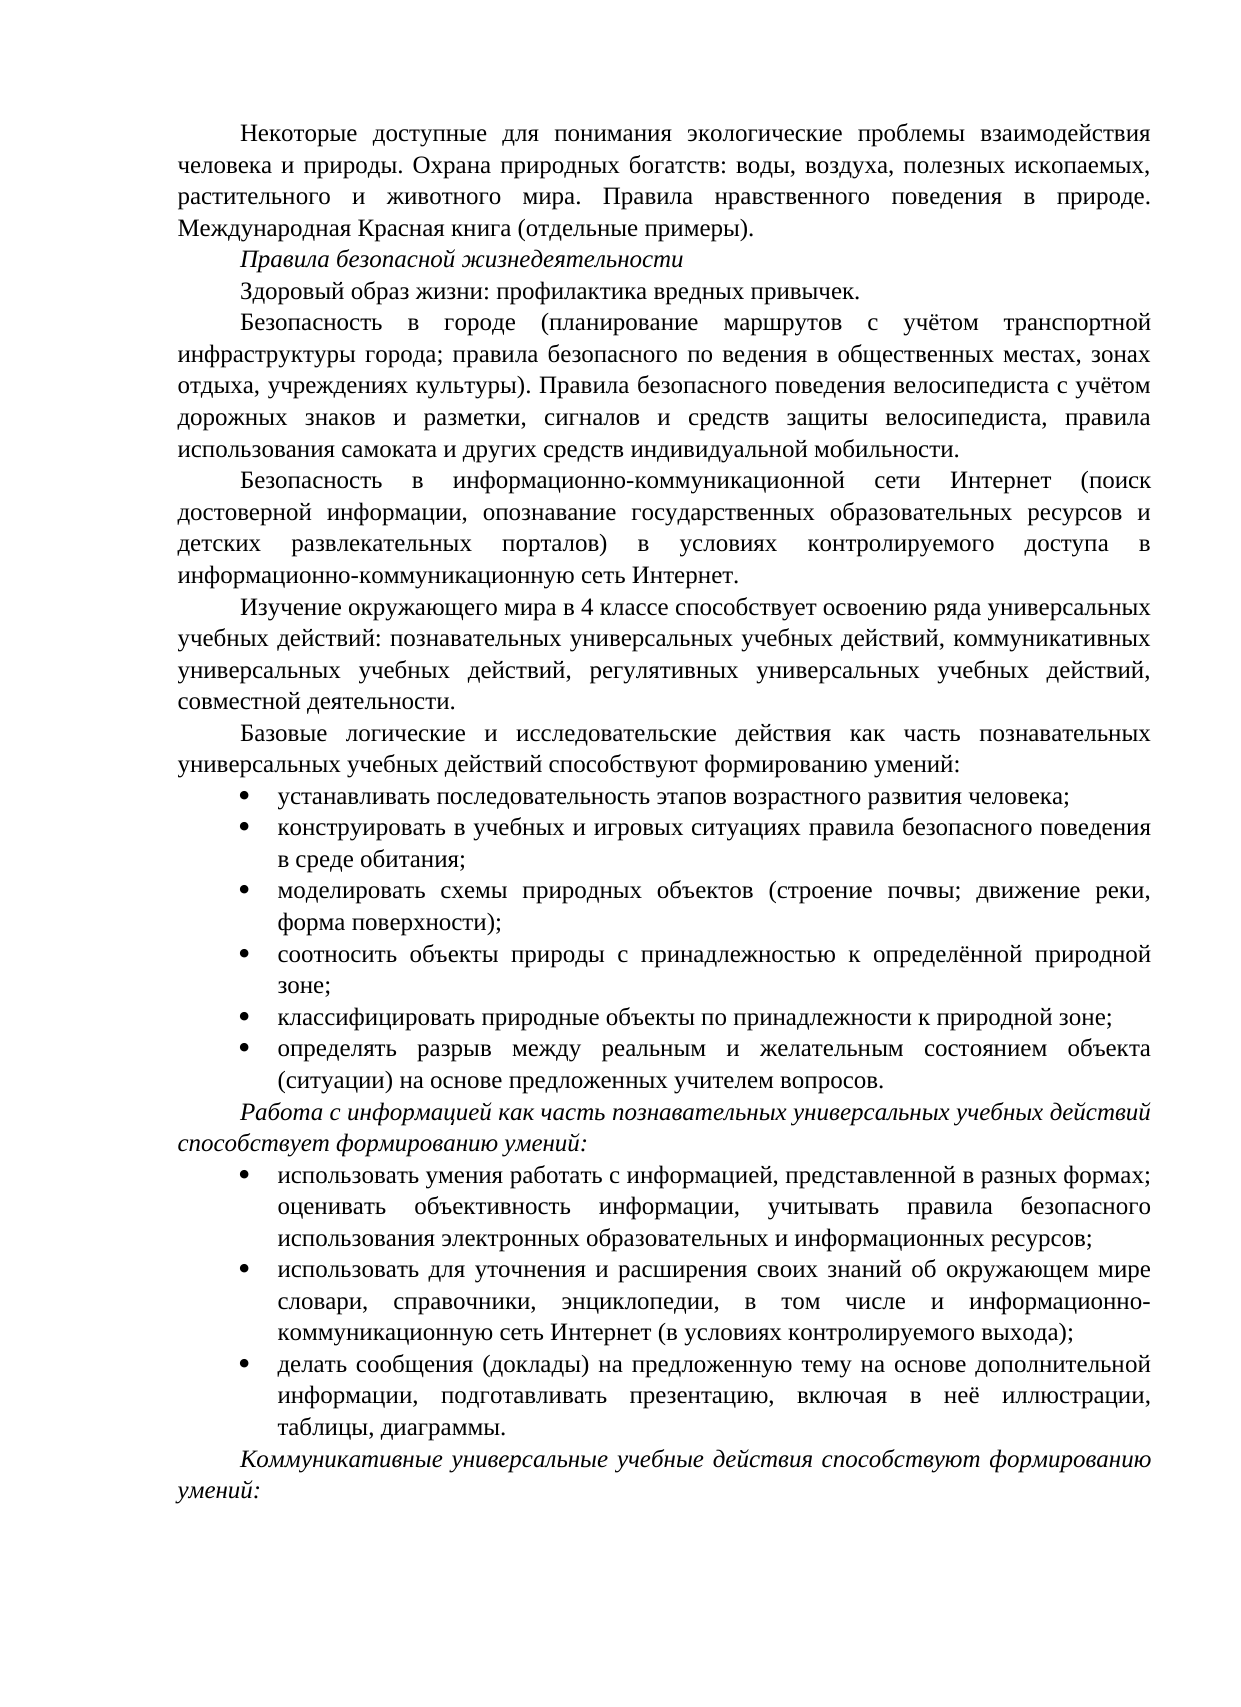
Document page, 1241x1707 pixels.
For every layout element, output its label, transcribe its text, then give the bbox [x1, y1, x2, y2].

list соотносить объекты природы с принадлежностью к определённой природной зоне; [240, 939, 1152, 999]
text Работа с информацией как часть познавательных универсальных учебных действий способствует формированию умений: [177, 1097, 1152, 1157]
list использовать умения работать с информацией, представленной в разных формах; оценивать объективность информации, учитывать правила безопасного использования электронных образовательных и информационных ресурсов; [240, 1160, 1152, 1252]
list устанавливать последовательность этапов возрастного развития человека; [240, 781, 1152, 810]
text Некоторые доступные для понимания экологические проблемы взаимодействия человека и природы. Охрана природных богатств: воды, воздуха, полезных ископаемых, растительного и животного мира. Правила нравственного поведения в природе. Международная Красная книга (отдельные примеры). [177, 118, 1152, 242]
text Правила безопасной жизнедеятельности [177, 244, 1152, 273]
text Изучение окружающего мира в 4 классе способствует освоению ряда универсальных учебных действий: познавательных универсальных учебных действий, коммуникативных универсальных учебных действий, регулятивных универсальных учебных действий, совместной деятельности. [177, 592, 1152, 715]
list моделировать схемы природных объектов (строение почвы; движение реки, форма поверхности); [240, 876, 1152, 936]
list определять разрыв между реальным и желательным состоянием объекта (ситуации) на основе предложенных учителем вопросов. [240, 1033, 1152, 1094]
list использовать для уточнения и расширения своих знаний об окружающем мире словари, справочники, энциклопедии, в том числе и информационно-коммуникационную сеть Интернет (в условиях контролируемого выхода); [240, 1254, 1152, 1346]
list классифицировать природные объекты по принадлежности к природной зоне; [240, 1002, 1152, 1031]
list делать сообщения (доклады) на предложенную тему на основе дополнительной информации, подготавливать презентацию, включая в неё иллюстрации, таблицы, диаграммы. [240, 1349, 1152, 1441]
text Безопасность в городе (планирование маршрутов с учётом транспортной инфраструктуры города; правила безопасного по ведения в общественных местах, зонах отдыха, учреждениях культуры). Правила безопасного поведения велосипедиста с учётом дорожных знаков и разметки, сигналов и средств защиты велосипедиста, правила использования самоката и других средств индивидуальной мобильности. [177, 307, 1152, 462]
text Безопасность в информационно-коммуникационной сети Интернет (поиск достоверной информации, опознавание государственных образовательных ресурсов и детских развлекательных порталов) в условиях контролируемого доступа в информационно-коммуникационную сеть Интернет. [177, 465, 1152, 589]
text Базовые логические и исследовательские действия как часть познавательных универсальных учебных действий способствуют формированию умений: [177, 718, 1152, 778]
text Здоровый образ жизни: профилактика вредных привычек. [177, 276, 1152, 305]
text Коммуникативные универсальные учебные действия способствуют формированию умений: [177, 1444, 1152, 1504]
list конструировать в учебных и игровых ситуациях правила безопасного поведения в среде обитания; [240, 812, 1152, 873]
